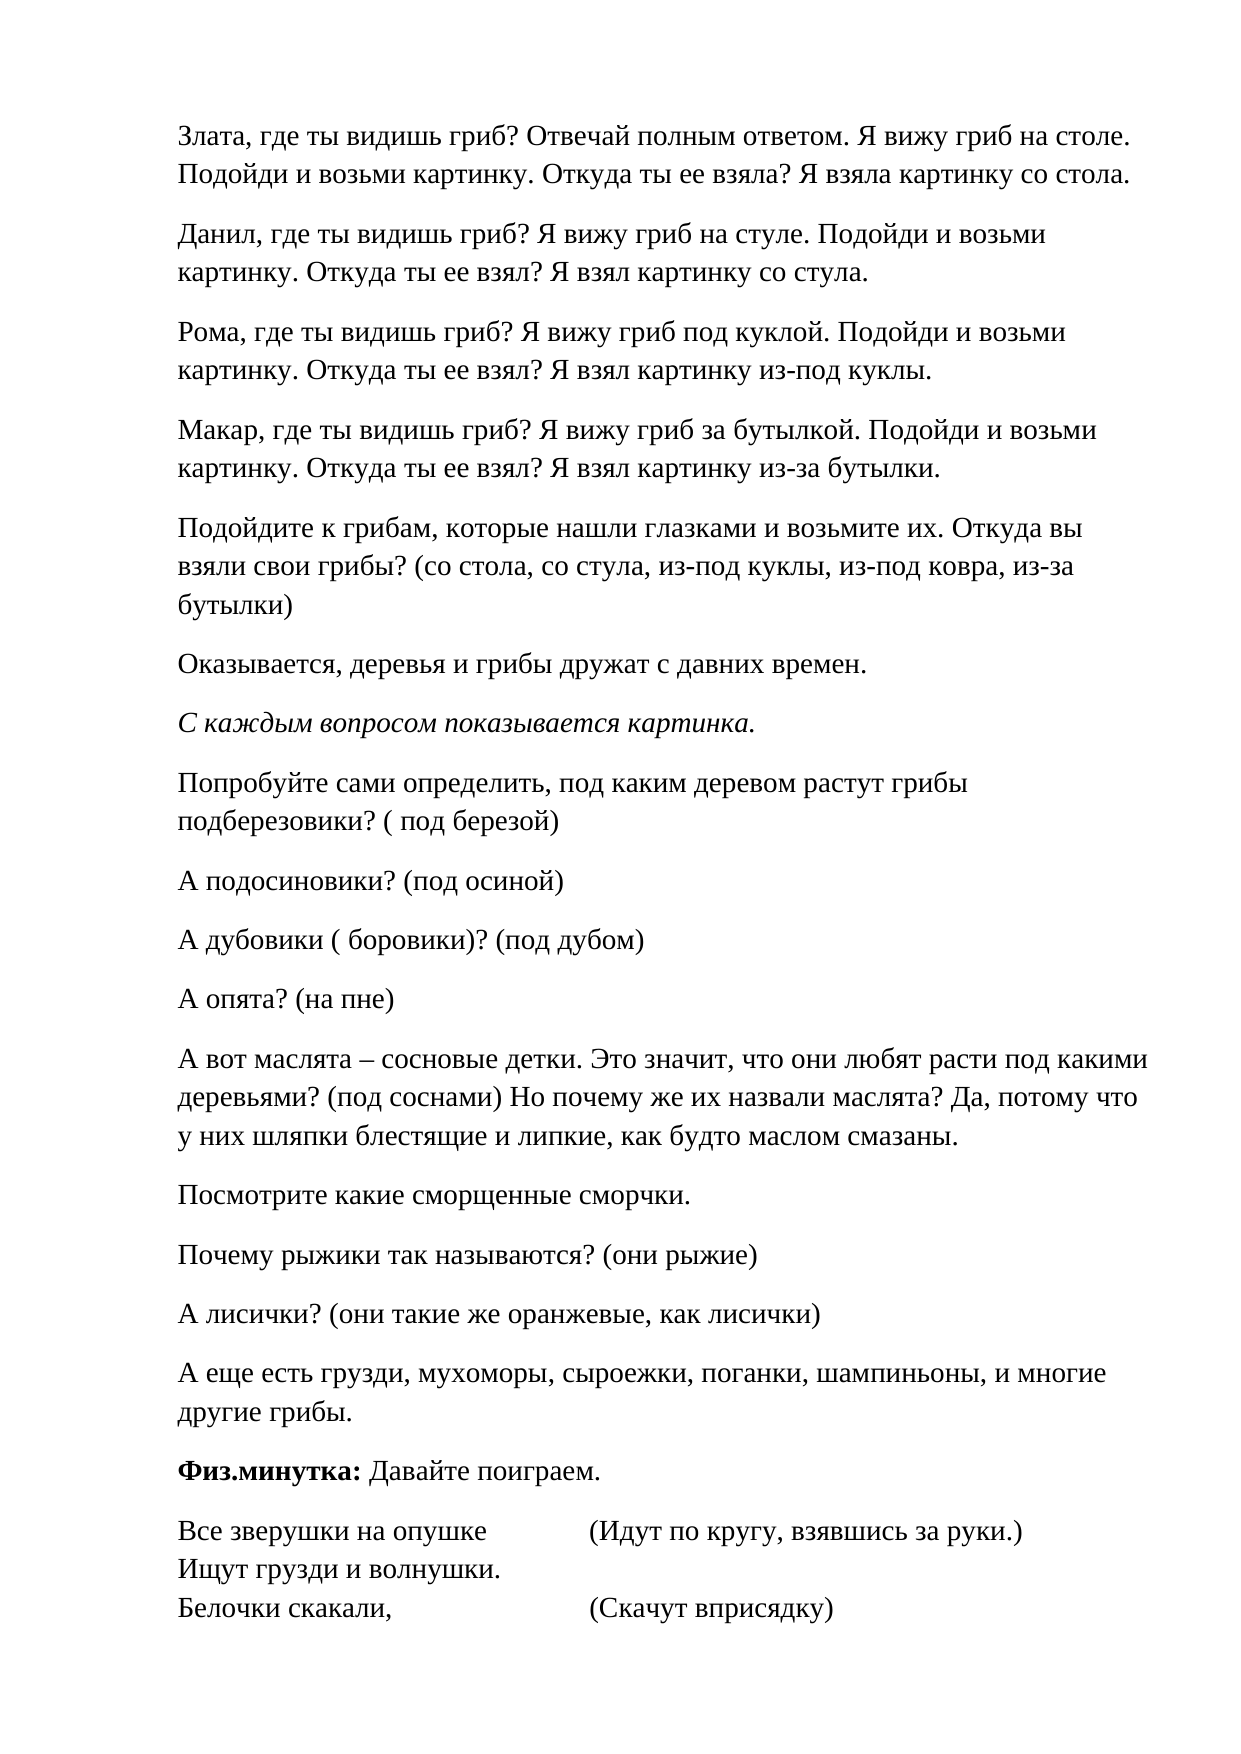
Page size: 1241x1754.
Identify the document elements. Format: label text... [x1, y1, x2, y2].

text С каждым вопросом показывается картинка. [177, 706, 1152, 739]
text А вот маслята – сосновые детки. Это значит, что они любят расти под какими деревьями? (под соснами) Но почему же их назвали маслята? Да, потому что у них шляпки блестящие и липкие, как будто маслом смазаны. [177, 1041, 1152, 1152]
text Рома, где ты видишь гриб? Я вижу гриб под куклой. Подойди и возьми картинку. Откуда ты ее взял? Я взял картинку из-под куклы. [177, 314, 1152, 386]
text Физ.минутка: Давайте поиграем. [177, 1453, 1152, 1487]
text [177, 1513, 1152, 1623]
text А лисички? (они такие же оранжевые, как лисички) [177, 1296, 1152, 1330]
text Злата, где ты видишь гриб? Отвечай полным ответом. Я вижу гриб на столе. Подойди и возьми картинку. Откуда ты ее взяла? Я взяла картинку со стола. [177, 118, 1152, 190]
text Данил, где ты видишь гриб? Я вижу гриб на стуле. Подойди и возьми картинку. Откуда ты ее взял? Я взял картинку со стула. [177, 216, 1152, 288]
text Посмотрите какие сморщенные сморчки. [177, 1177, 1152, 1211]
text Почему рыжики так называются? (они рыжие) [177, 1237, 1152, 1270]
text Подойдите к грибам, которые нашли глазками и возьмите их. Откуда вы взяли свои грибы? (со стола, со стула, из-под куклы, из-под ковра, из-за бутылки) [177, 510, 1152, 620]
text Попробуйте сами определить, под каким деревом растут грибы подберезовики? ( под березой) [177, 765, 1152, 837]
text А дубовики ( боровики)? (под дубом) [177, 922, 1152, 956]
text Оказывается, деревья и грибы дружат с давних времен. [177, 646, 1152, 680]
text А еще есть грузди, мухоморы, сыроежки, поганки, шампиньоны, и многие другие грибы. [177, 1356, 1152, 1428]
text А подосиновики? (под осиной) [177, 863, 1152, 896]
text Макар, где ты видишь гриб? Я вижу гриб за бутылкой. Подойди и возьми картинку. Откуда ты ее взял? Я взял картинку из-за бутылки. [177, 412, 1152, 484]
text А опята? (на пне) [177, 982, 1152, 1015]
